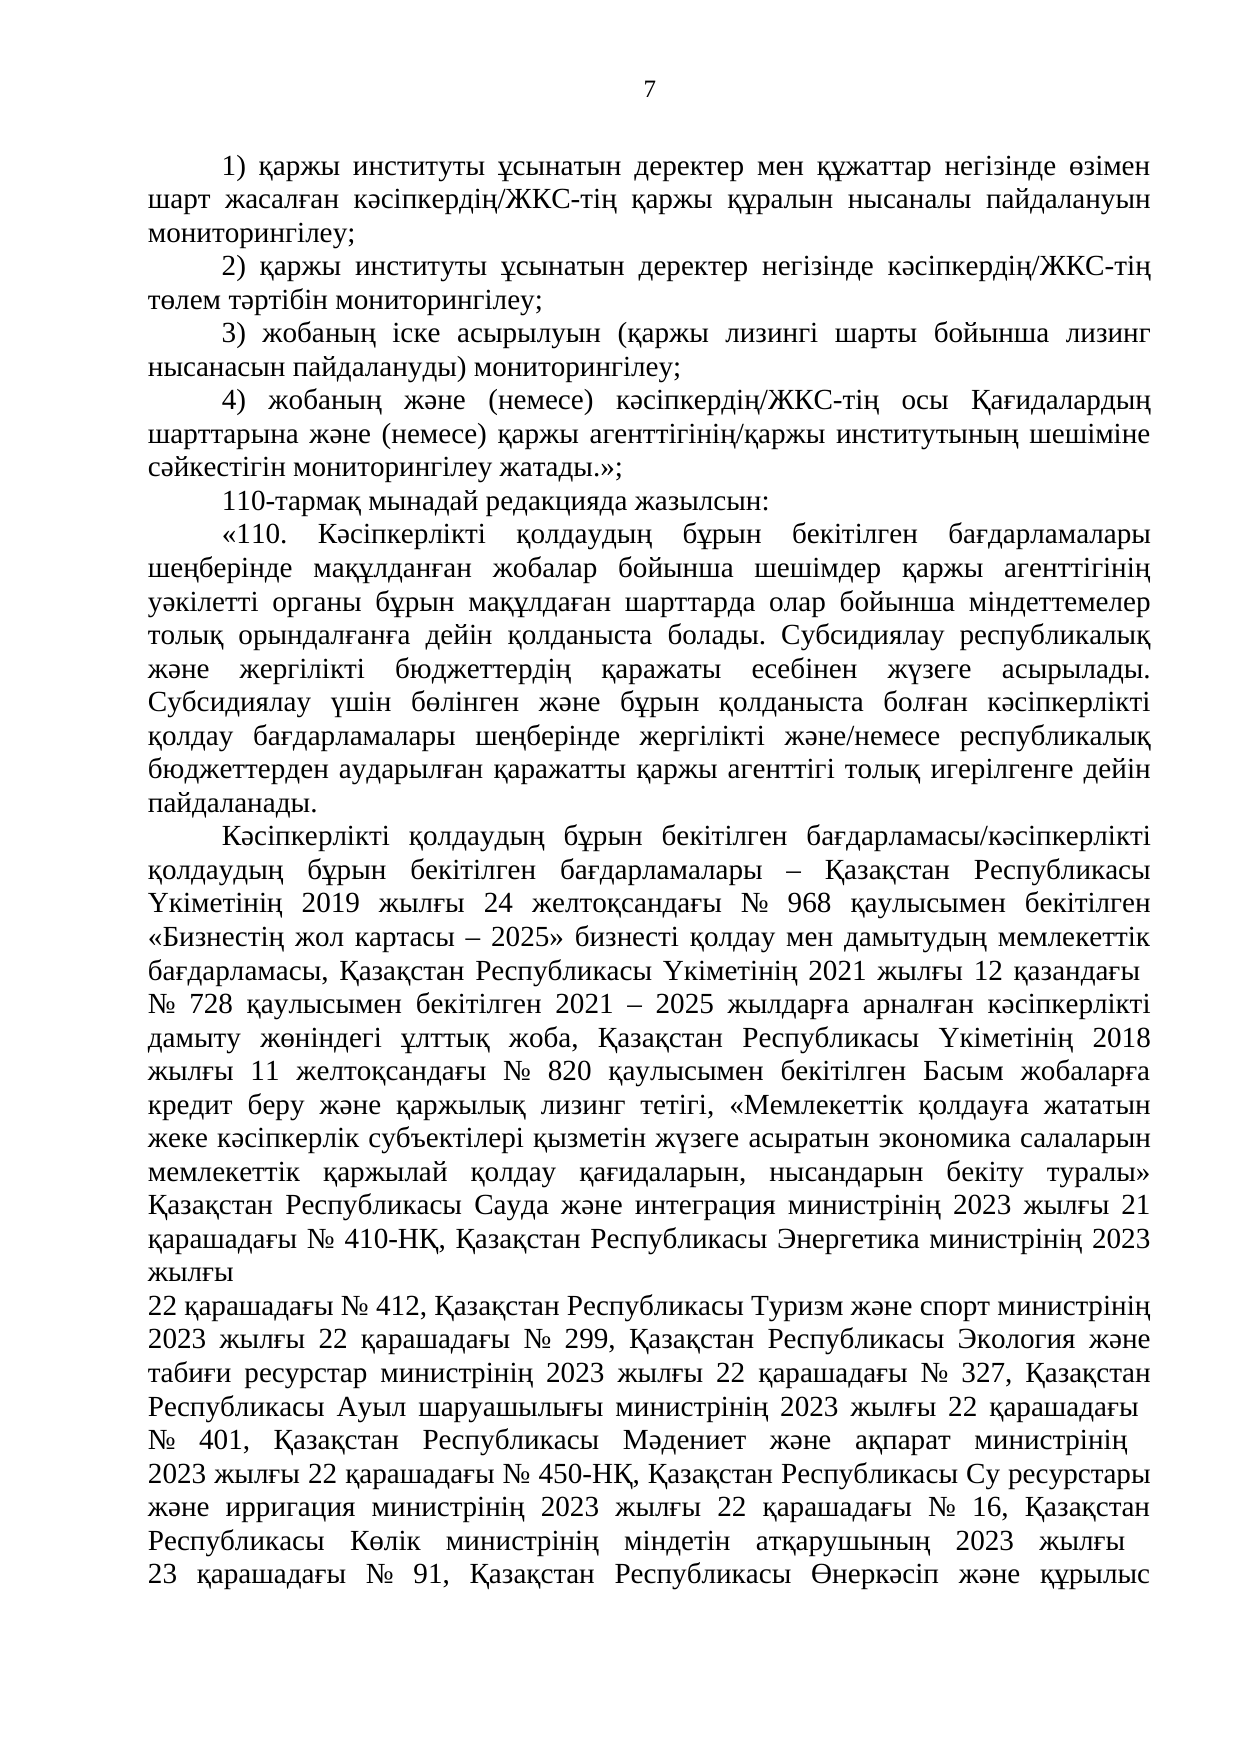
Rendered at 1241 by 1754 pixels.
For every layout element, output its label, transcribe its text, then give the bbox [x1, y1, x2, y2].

text 4) жобаның және (немесе) кәсіпкердің/ЖКС-тің осы Қағидалардың шарттарына және (немесе) қаржы агенттігінің/қаржы институтының шешіміне сәйкестігін мониторингілеу жатады.»; [148, 382, 1152, 483]
text 3) жобаның іске асырылуын (қаржы лизингі шарты бойынша лизинг нысанасын пайдалануды) мониторингілеу; [148, 315, 1152, 382]
text 1) қаржы институты ұсынатын деректер мен құжаттар негізінде өзімен шарт жасалған кәсіпкердің/ЖКС-тің қаржы құралын нысаналы пайдалануын мониторингілеу; [148, 148, 1152, 248]
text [148, 818, 1152, 1590]
text «110. Кәсіпкерлікті қолдаудың бұрын бекітілген бағдарламалары шеңберінде мақұлданған жобалар бойынша шешімдер қаржы агенттігінің уәкілетті органы бұрын мақұлдаған шарттарда олар бойынша міндеттемелер толық орындалғанға дейін қолданыста болады. Субсидиялау республикалық және жергілікті бюджеттердің қаражаты есебінен жүзеге асырылады. Субсидиялау үшін бөлінген және бұрын қолданыста болған кәсіпкерлікті қолдау бағдарламалары шеңберінде жергілікті және/немесе республикалық бюджеттерден аударылған қаражатты қаржы агенттігі толық игерілгенге дейін пайдаланады. [148, 517, 1152, 818]
text 110-тармақ мынадай редакцияда жазылсын: [148, 483, 1152, 517]
text 2) қаржы институты ұсынатын деректер негізінде кәсіпкердің/ЖКС-тің төлем тәртібін мониторингілеу; [148, 248, 1152, 315]
